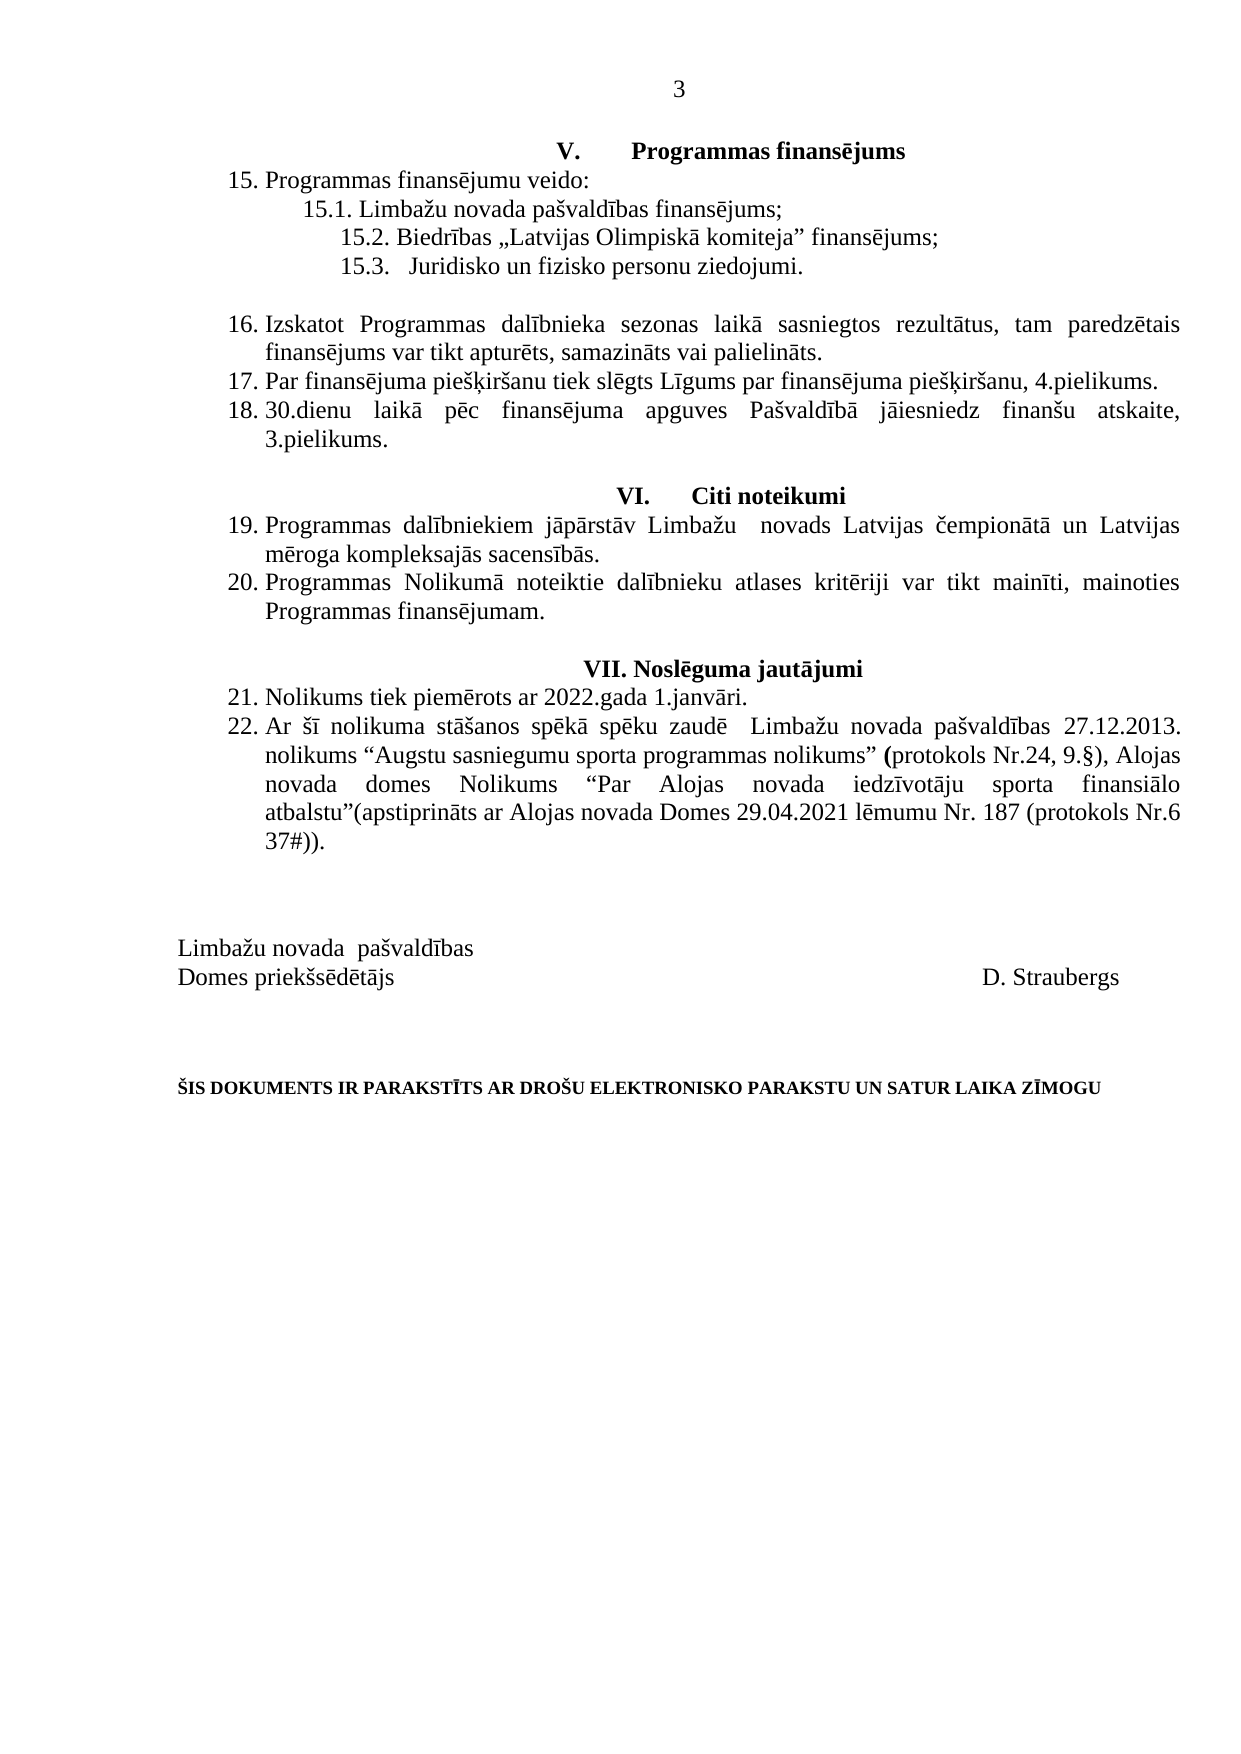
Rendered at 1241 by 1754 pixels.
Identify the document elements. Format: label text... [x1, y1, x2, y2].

list Juridisko un fizisko personu ziedojumi. [340, 251, 1181, 280]
text Limbažu novada pašvaldības [177, 933, 1181, 962]
list Izskatot Programmas dalībnieka sezonas laikā sasniegtos rezultātus, tam paredzētais finansējums var tikt apturēts, samazināts vai palielināts. [227, 309, 1181, 366]
list Programmas dalībniekiem jāpārstāv Limbažu novads Latvijas čempionātā un Latvijas mēroga kompleksajās sacensībās. [227, 510, 1181, 567]
list Programmas finansējums [281, 136, 1181, 165]
list Programmas finansējumu veido: [227, 165, 1181, 194]
list 15.2. Biedrības „Latvijas Olimpiskā komiteja” finansējums; [340, 222, 1181, 251]
list Programmas Nolikumā noteiktie dalībnieku atlases kritēriji var tikt mainīti, mainoties Programmas finansējumam. [227, 567, 1181, 625]
list Ar šī nolikuma stāšanos spēkā spēku zaudē Limbažu novada pašvaldības 27.12.2013. nolikums “Augstu sasniegumu sporta programmas nolikums” (protokols Nr.24, 9.§), Alojas novada domes Nolikums “Par Alojas novada iedzīvotāju sporta finansiālo atbalstu”(apstiprināts ar Alojas novada Domes 29.04.2021 lēmumu Nr. 187 (protokols Nr.6 37#)). [227, 711, 1181, 855]
list VII. Noslēguma jautājumi [265, 654, 1181, 682]
list Par finansējuma piešķiršanu tiek slēgts Līgums par finansējuma piešķiršanu, 4.pielikums. [227, 366, 1181, 395]
list 15.1. Limbažu novada pašvaldības finansējums; [302, 194, 1181, 222]
list 30.dienu laikā pēc finansējuma apguves Pašvaldībā jāiesniedz finanšu atskaite, 3.pielikums. [227, 395, 1181, 452]
list Citi noteikumi [281, 481, 1181, 510]
text Domes priekšsēdētājs D. Straubergs [177, 962, 1181, 991]
text ŠIS DOKUMENTS IR PARAKSTĪTS AR DROŠU ELEKTRONISKO PARAKSTU UN SATUR LAIKA ZĪMOGU [177, 1077, 1181, 1098]
list Nolikums tiek piemērots ar 2022.gada 1.janvāri. [227, 682, 1181, 711]
